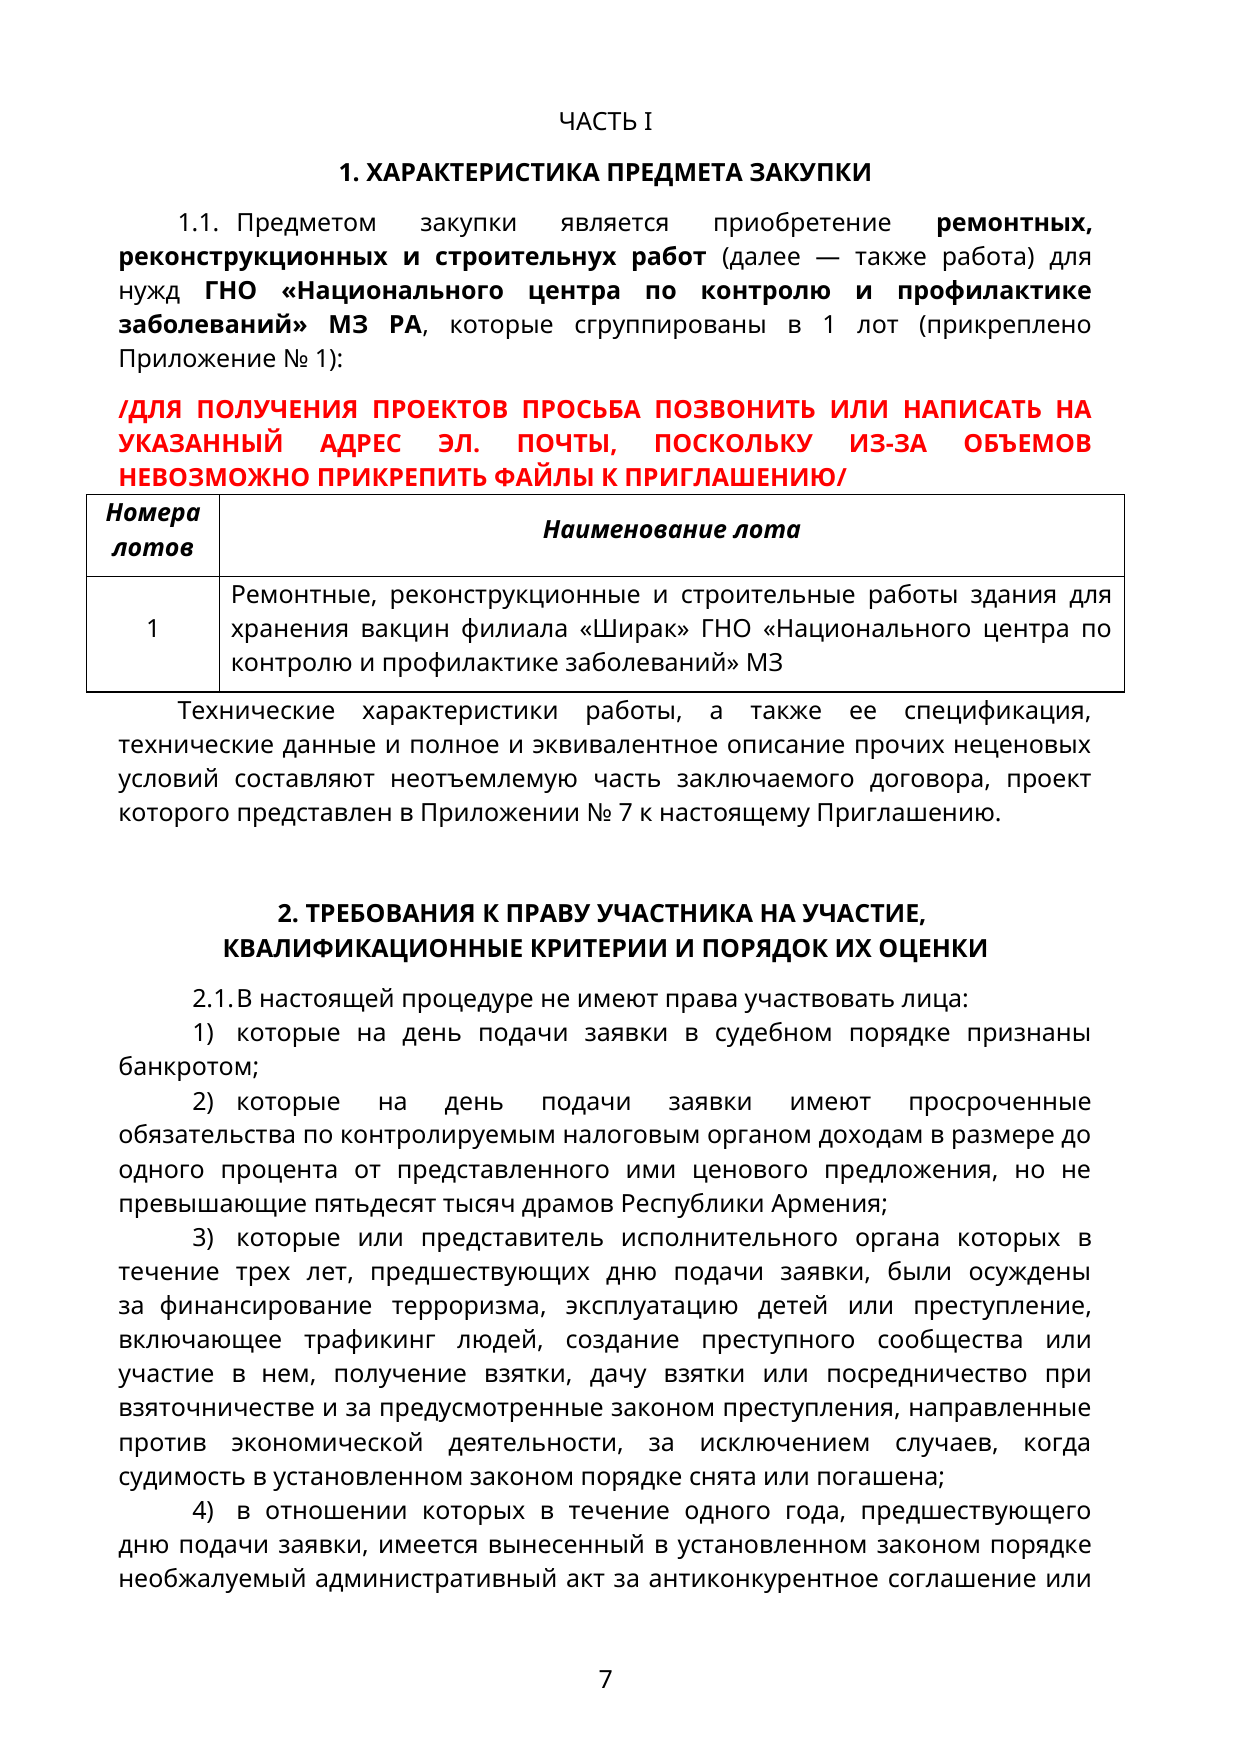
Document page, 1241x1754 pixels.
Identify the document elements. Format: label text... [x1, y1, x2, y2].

text 1. ХАРАКТЕРИСТИКА ПРЕДМЕТА ЗАКУПКИ [118, 154, 1092, 188]
text 2.1. В настоящей процедуре не имеют права участвовать лица: [118, 981, 1092, 1015]
table_cell 1 [87, 577, 219, 691]
text /ДЛЯ ПОЛУЧЕНИЯ ПРОЕКТОВ ПРОСЬБА ПОЗВОНИТЬ ИЛИ НАПИСАТЬ НА УКАЗАННЫЙ АДРЕС ЭЛ. ПОЧТЫ, ПОСКОЛЬКУ ИЗ-ЗА ОБЪЕМОВ НЕВОЗМОЖНО ПРИКРЕПИТЬ ФАЙЛЫ К ПРИГЛАШЕНИЮ/ [118, 392, 1092, 494]
text ЧАСТЬ I [118, 103, 1092, 137]
text 3) которые или представитель исполнительного органа которых в течение трех лет, предшествующих дню подачи заявки, были осуждены за финансирование терроризма, эксплуатацию детей или преступление, включающее трафикинг людей, создание преступного сообщества или участие в нем, получение взятки, дачу взятки или посредничество при взяточничестве и за предусмотренные законом преступления, направленные против экономической деятельности, за исключением случаев, когда судимость в установленном законом порядке снята или погашена; [118, 1219, 1092, 1492]
table_header Номера лотов [87, 495, 219, 576]
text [118, 1492, 1092, 1594]
text Технические характеристики работы, а также ее спецификация, технические данные и полное и эквивалентное описание прочих неценовых условий составляют неотъемлемую часть заключаемого договора, проект которого представлен в Приложении № 7 к настоящему Приглашению. [118, 693, 1092, 829]
text 2) которые на день подачи заявки имеют просроченные обязательства по контролируемым налоговым органом доходам в размере до одного процента от представленного ими ценового предложения, но не превышающие пятьдесят тысяч драмов Республики Армения; [118, 1083, 1092, 1219]
text 2. ТРЕБОВАНИЯ К ПРАВУ УЧАСТНИКА НА УЧАСТИЕ, КВАЛИФИКАЦИОННЫЕ КРИТЕРИИ И ПОРЯДОК ИХ ОЦЕНКИ [118, 896, 1092, 964]
text 1) которые на день подачи заявки в судебном порядке признаны банкротом; [118, 1015, 1092, 1083]
table_header Наименование лота [220, 495, 1124, 576]
table_cell Ремонтные, реконструкционные и строительные работы здания для хранения вакцин филиала «Ширак» ГНО «Национального центра по контролю и профилактике заболеваний» МЗ [220, 577, 1124, 691]
subtitle 1.1. Предметом закупки является приобретение ремонтных, реконструкционных и строительнух работ (далее — также работа) для нужд ГНО «Национального центра по контролю и профилактике заболеваний» МЗ РА, которые сгруппированы в 1 лот (прикреплено Приложение № 1): [118, 205, 1092, 375]
